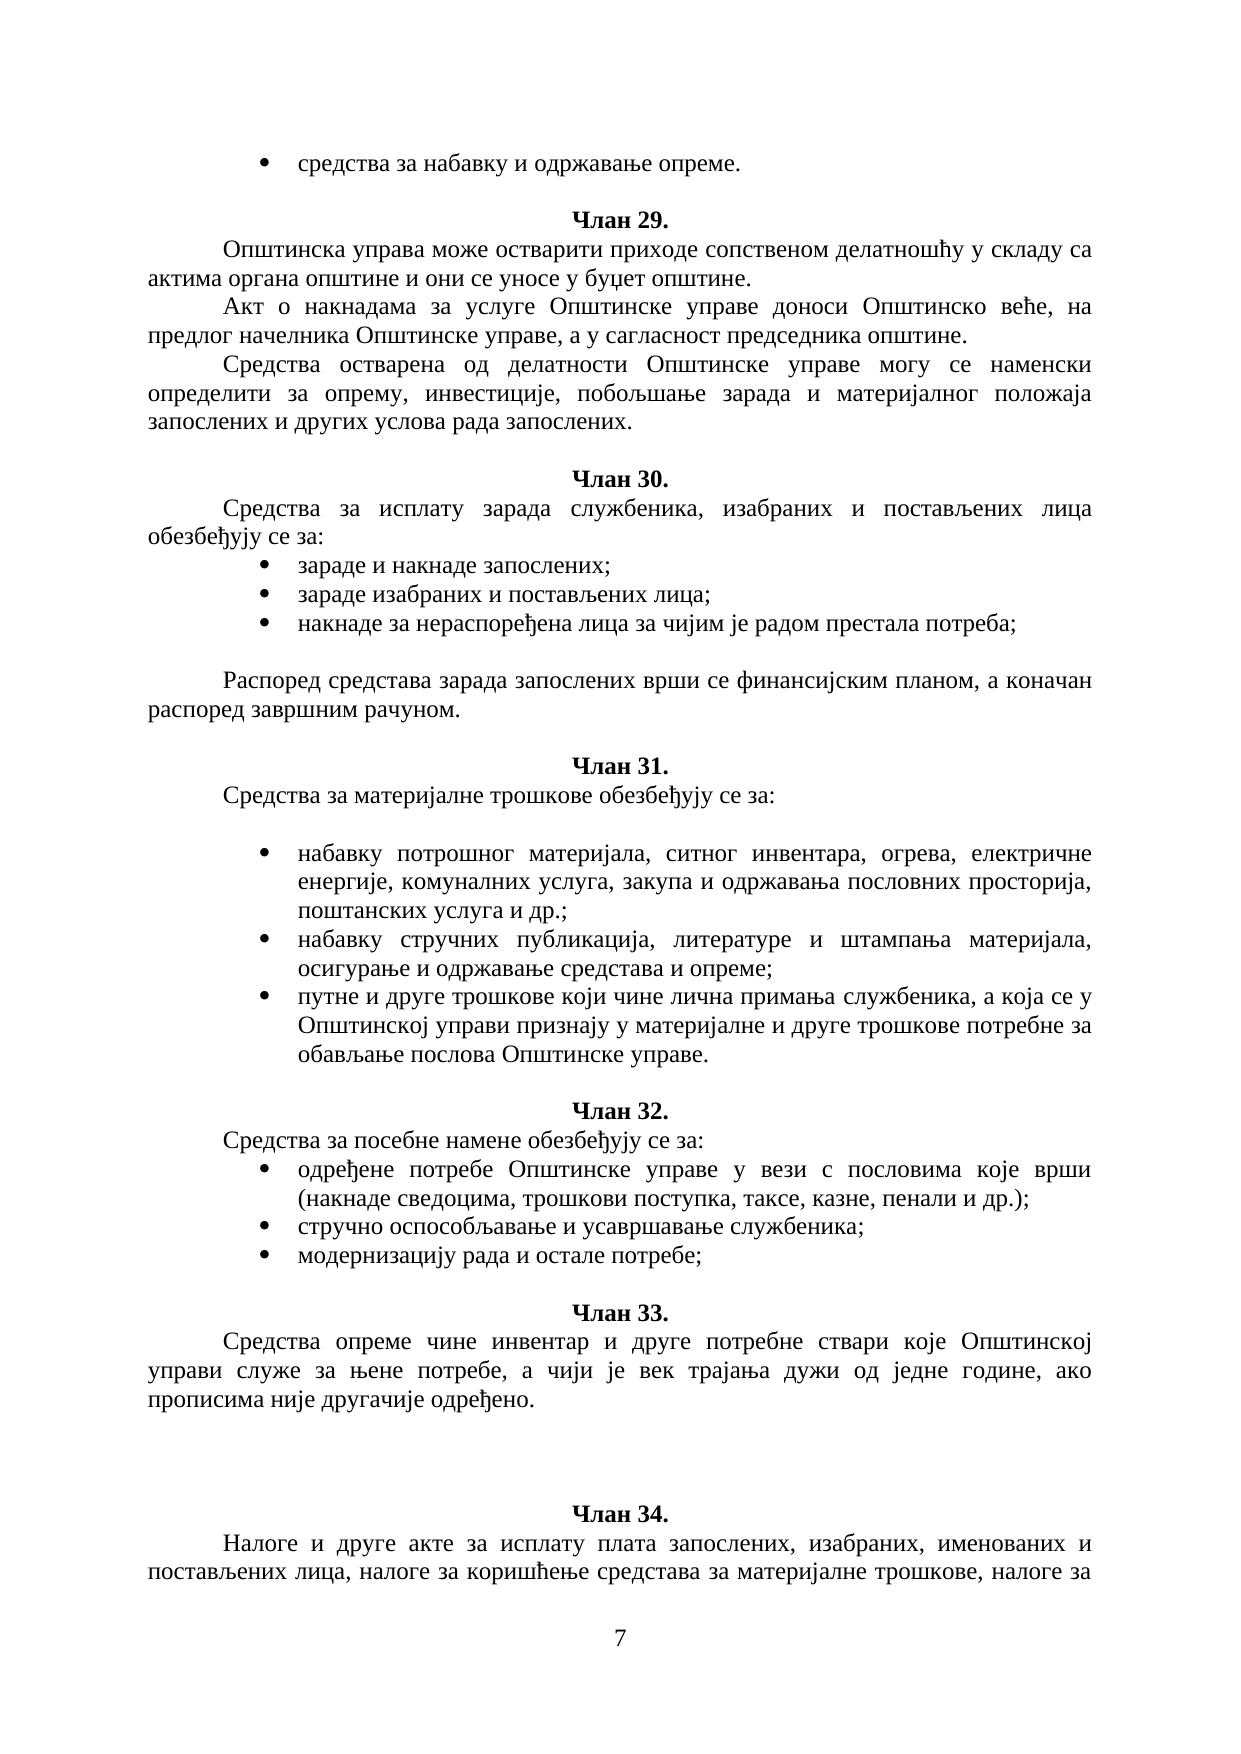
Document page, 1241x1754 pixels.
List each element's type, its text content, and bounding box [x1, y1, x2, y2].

text Средства за посебне намене обезбеђују се за: [148, 1125, 1093, 1154]
list зараде и накнаде запослених; [260, 550, 1093, 579]
list модернизацију рада и остале потребе; [260, 1240, 1093, 1269]
list зараде изабраних и постављених лица; [260, 579, 1093, 608]
text Акт о накнадама за услуге Општинске управе доноси Општинско веће, на предлог начелника Општинске управе, а у сагласност председника општине. [148, 291, 1093, 349]
list набавку стручних публикација, литературе и штампања материјала, осигурање и одржавање средстава и опреме; [260, 924, 1093, 981]
text Члан 33. [148, 1298, 1093, 1326]
text Члан 29. [148, 205, 1093, 234]
list набавку потрошног материјала, ситног инвентара, огрева, електричне енергије, комуналних услуга, закупа и одржавања пословних просторија, поштанских услуга и др.; [260, 838, 1093, 924]
text Члан 34. [148, 1499, 1093, 1528]
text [148, 1528, 1093, 1585]
text Члан 32. [148, 1096, 1093, 1125]
text Распоред средстава зарада запослених врши се финансијским планом, а коначан распоред завршним рачуном. [148, 665, 1093, 723]
list путне и друге трошкове који чине лична примања службеника, а која се у Општинској управи признају у материјалне и друге трошкове потребне за обављање послова Општинске управе. [260, 981, 1093, 1068]
text Средства за материјалне трошкове обезбеђују се за: [148, 780, 1093, 809]
text Општинска управа може остварити приходе сопственом делатношћу у складу са актима органа општине и они се уносе у буџет општине. [148, 234, 1093, 291]
list средства за набавку и одржавање опреме. [260, 148, 1093, 176]
text Члан 30. [148, 464, 1093, 493]
list стручно оспособљавање и усавршавање службеника; [260, 1211, 1093, 1240]
text Члан 31. [148, 751, 1093, 780]
text Средства остварена од делатности Општинске управе могу се наменски определити за опрему, инвестиције, побољшање зарада и материјалног положаја запослених и других услова рада запослених. [148, 349, 1093, 435]
text Средства за исплату зарада службеника, изабраних и постављених лица обезбеђују се за: [148, 493, 1093, 550]
list одређене потребе Општинске управе у вези с пословима које врши (накнаде сведоцима, трошкови поступка, таксе, казне, пенали и др.); [260, 1154, 1093, 1211]
text Средства опреме чине инвентар и друге потребне ствари које Општинској управи служе за њене потребе, а чији је век трајања дужи од једне године, ако прописима није другачије одређено. [148, 1326, 1093, 1413]
list накнаде за нераспоређена лица за чијим је радом престала потреба; [260, 608, 1093, 636]
